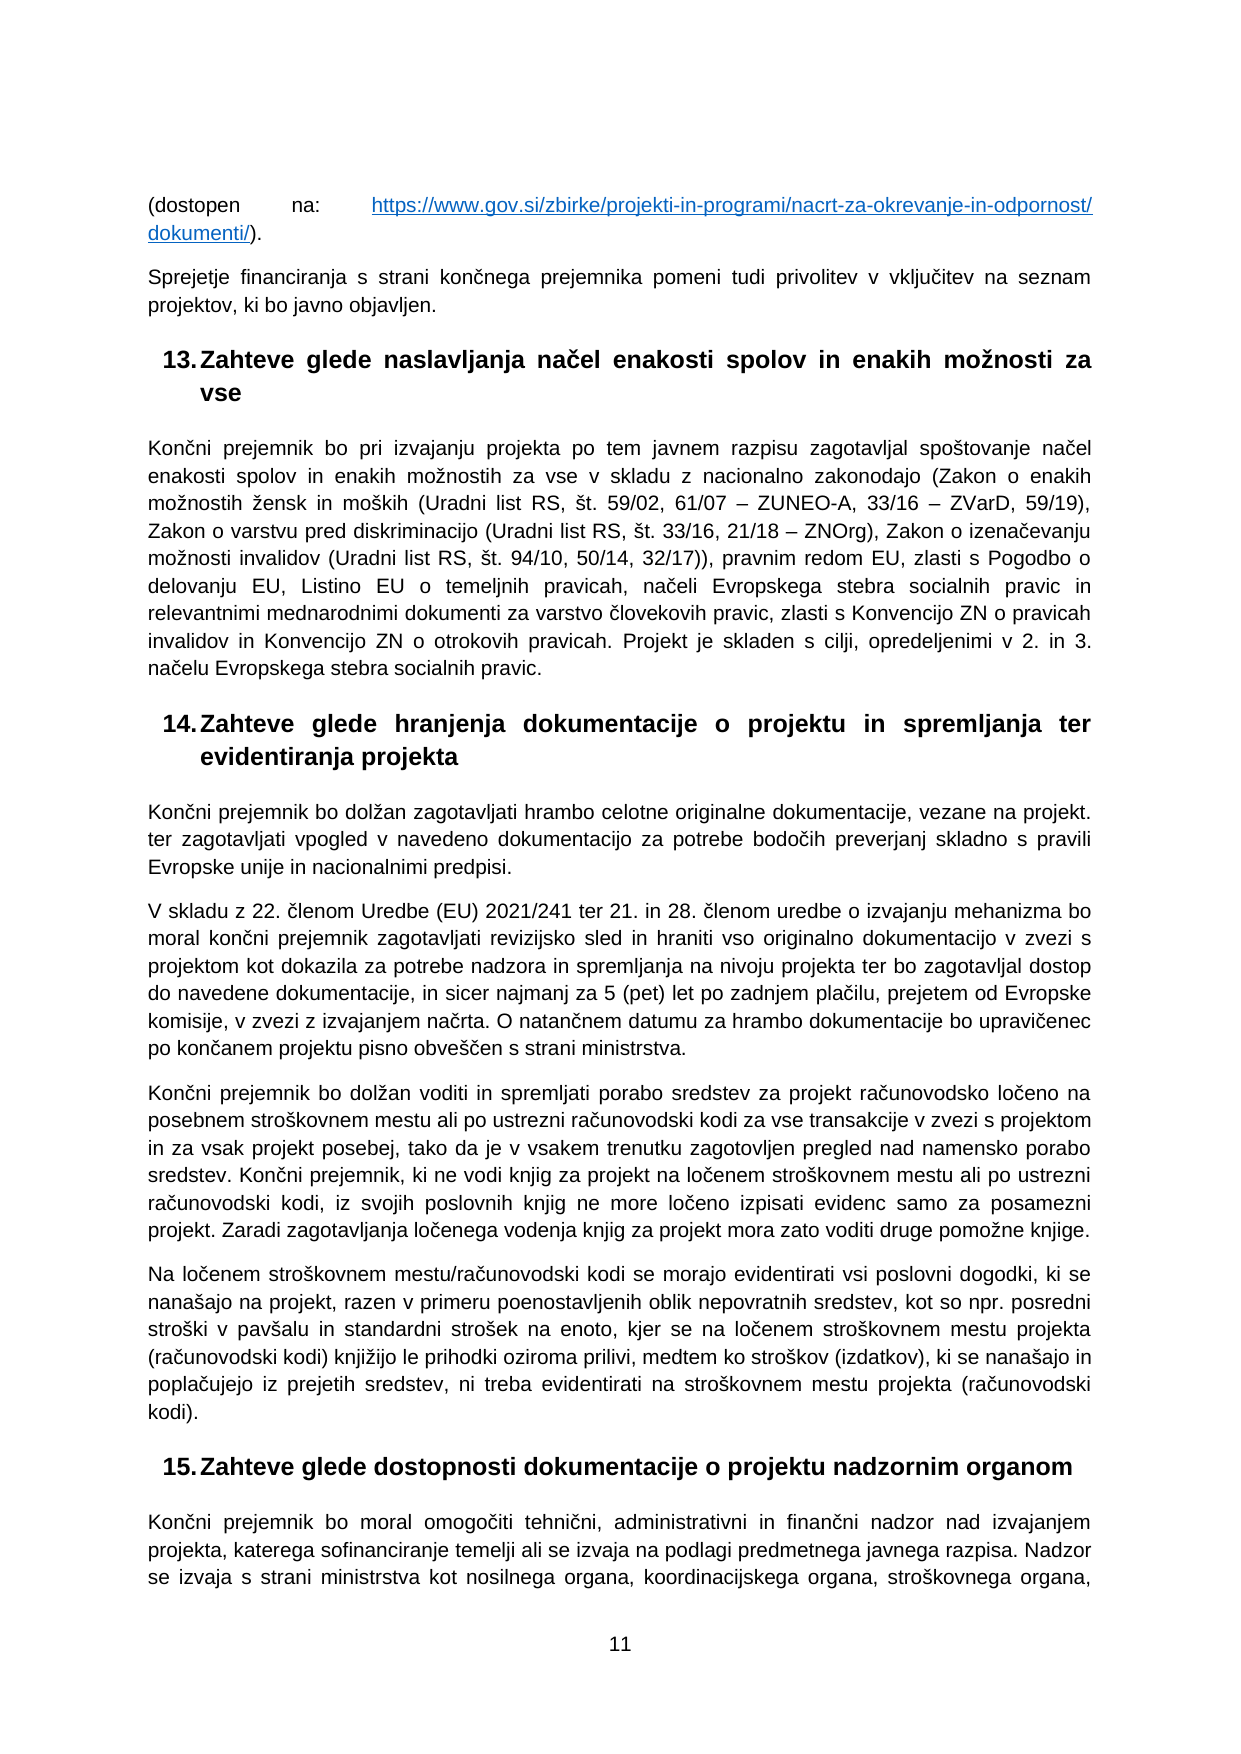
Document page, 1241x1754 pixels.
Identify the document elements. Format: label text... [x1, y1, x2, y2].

text V skladu z 22. členom Uredbe (EU) 2021/241 ter 21. in 28. členom uredbe o izvajanju mehanizma bo moral končni prejemnik zagotavljati revizijsko sled in hraniti vso originalno dokumentacijo v zvezi s projektom kot dokazila za potrebe nadzora in spremljanja na nivoju projekta ter bo zagotavljal dostop do navedene dokumentacije, in sicer najmanj za 5 (pet) let po zadnjem plačilu, prejetem od Evropske komisije, v zvezi z izvajanjem načrta. O natančnem datumu za hrambo dokumentacije bo upravičenec po končanem projektu pisno obveščen s strani ministrstva. [148, 899, 1093, 1060]
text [148, 1510, 1093, 1589]
subtitle Zahteve glede naslavljanja načel enakosti spolov in enakih možnosti za vse [162, 345, 1093, 407]
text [148, 193, 1093, 245]
text Na ločenem stroškovnem mestu/računovodski kodi se morajo evidentirati vsi poslovni dogodki, ki se nanašajo na projekt, razen v primeru poenostavljenih oblik nepovratnih sredstev, kot so npr. posredni stroški v pavšalu in standardni strošek na enoto, kjer se na ločenem stroškovnem mestu projekta (računovodski kodi) knjižijo le prihodki oziroma prilivi, medtem ko stroškov (izdatkov), ki se nanašajo in poplačujejo iz prejetih sredstev, ni treba evidentirati na stroškovnem mestu projekta (računovodski kodi). [148, 1262, 1093, 1423]
text Sprejetje financiranja s strani končnega prejemnika pomeni tudi privolitev v vključitev na seznam projektov, ki bo javno objavljen. [148, 265, 1093, 316]
subtitle Zahteve glede dostopnosti dokumentacije o projektu nadzornim organom [162, 1452, 1093, 1481]
text Končni prejemnik bo dolžan zagotavljati hrambo celotne originalne dokumentacije, vezane na projekt. ter zagotavljati vpogled v navedeno dokumentacijo za potrebe bodočih preverjanj skladno s pravili Evropske unije in nacionalnimi predpisi. [148, 799, 1093, 878]
subtitle Zahteve glede hranjenja dokumentacije o projektu in spremljanja ter evidentiranja projekta [162, 708, 1093, 770]
text Končni prejemnik bo dolžan voditi in spremljati porabo sredstev za projekt računovodsko ločeno na posebnem stroškovnem mestu ali po ustrezni računovodski kodi za vse transakcije v zvezi s projektom in za vsak projekt posebej, tako da je v vsakem trenutku zagotovljen pregled nad namensko porabo sredstev. Končni prejemnik, ki ne vodi knjig za projekt na ločenem stroškovnem mestu ali po ustrezni računovodski kodi, iz svojih poslovnih knjig ne more ločeno izpisati evidenc samo za posamezni projekt. Zaradi zagotavljanja ločenega vodenja knjig za projekt mora zato voditi druge pomožne knjige. [148, 1080, 1093, 1242]
text Končni prejemnik bo pri izvajanju projekta po tem javnem razpisu zagotavljal spoštovanje načel enakosti spolov in enakih možnostih za vse v skladu z nacionalno zakonodajo (Zakon o enakih možnostih žensk in moških (Uradni list RS, št. 59/02, 61/07 – ZUNEO-A, 33/16 – ZVarD, 59/19), Zakon o varstvu pred diskriminacijo (Uradni list RS, št. 33/16, 21/18 – ZNOrg), Zakon o izenačevanju možnosti invalidov (Uradni list RS, št. 94/10, 50/14, 32/17)), pravnim redom EU, zlasti s Pogodbo o delovanju EU, Listino EU o temeljnih pravicah, načeli Evropskega stebra socialnih pravic in relevantnimi mednarodnimi dokumenti za varstvo človekovih pravic, zlasti s Konvencijo ZN o pravicah invalidov in Konvencijo ZN o otrokovih pravicah. Projekt je skladen s cilji, opredeljenimi v 2. in 3. načelu Evropskega stebra socialnih pravic. [148, 436, 1093, 680]
